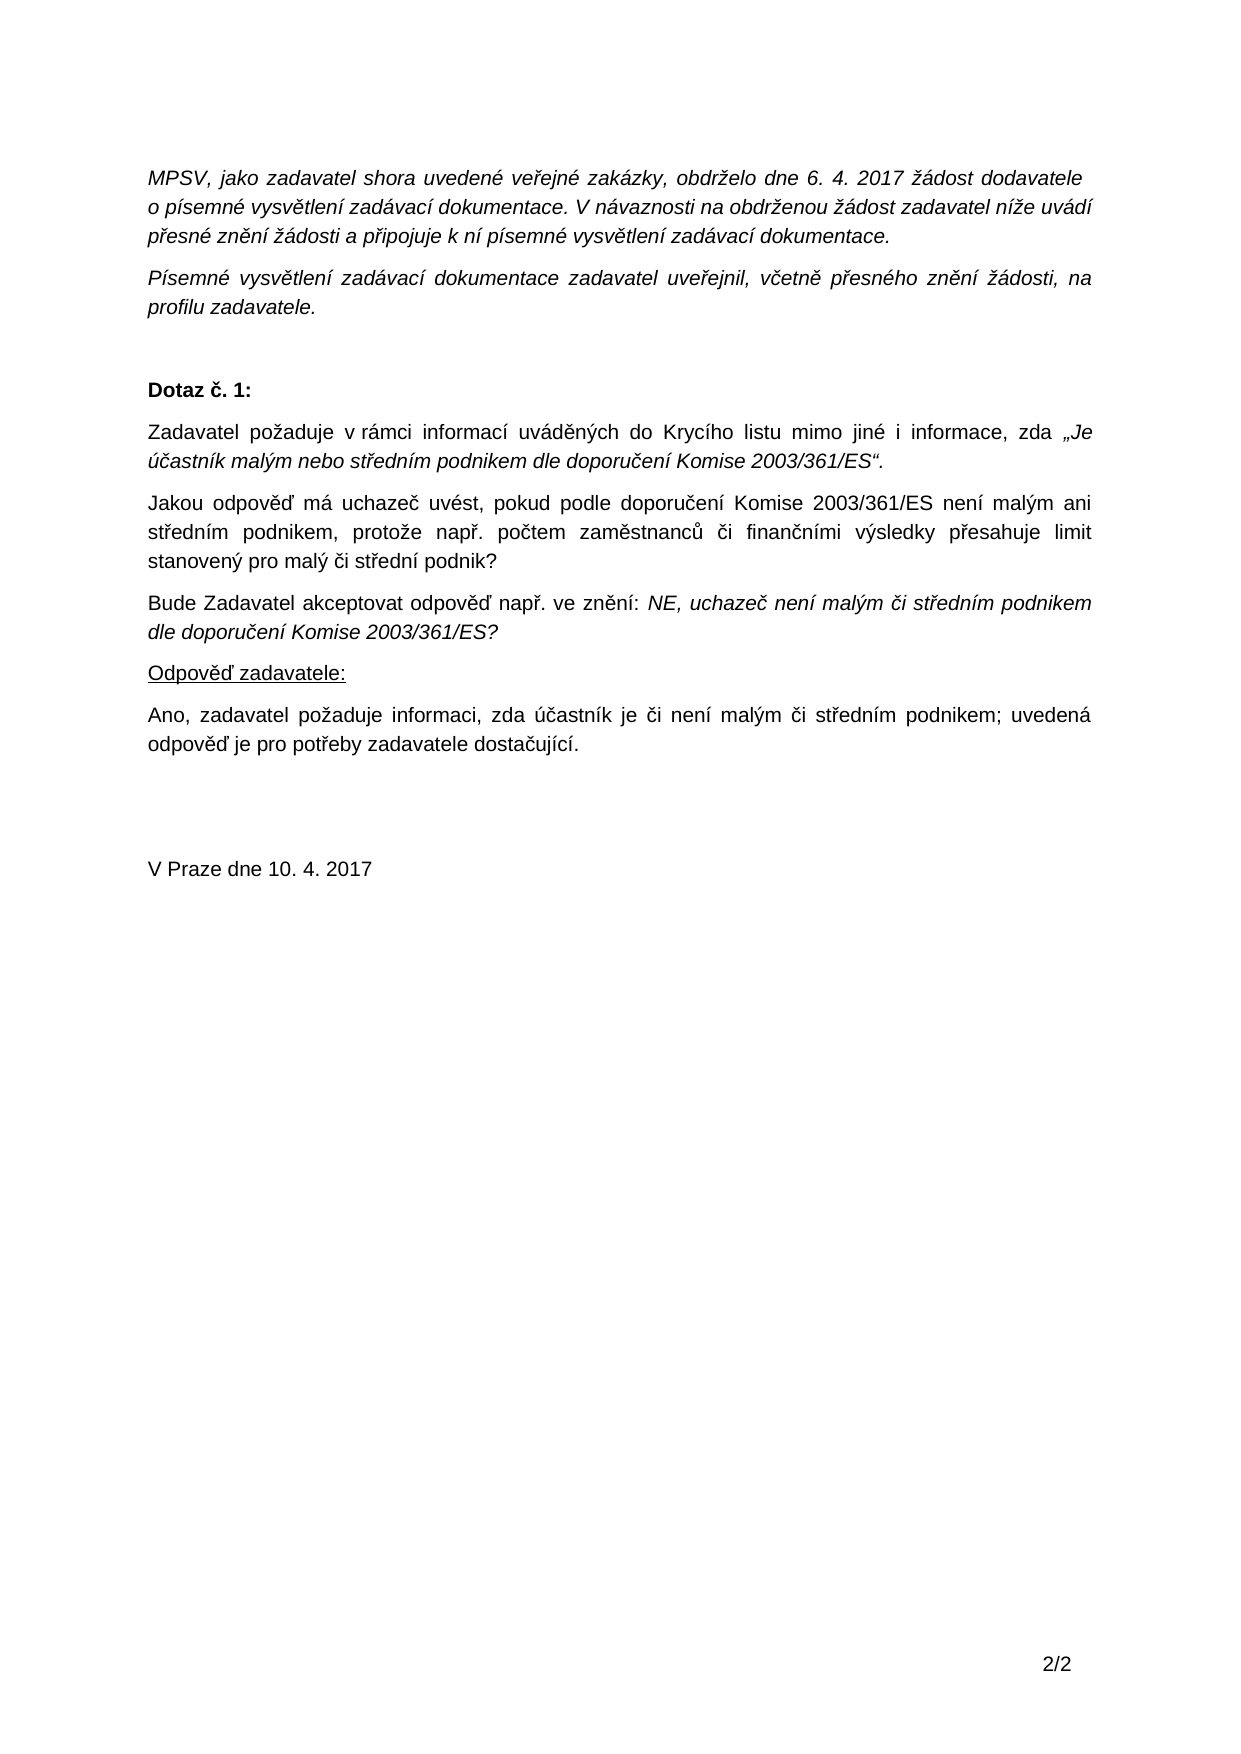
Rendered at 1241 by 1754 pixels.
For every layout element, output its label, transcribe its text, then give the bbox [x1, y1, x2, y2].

text Dotaz č. 1: [148, 373, 1093, 402]
text Odpověď zadavatele: [148, 656, 1093, 685]
text Zadavatel požaduje v rámci informací uváděných do Krycího listu mimo jiné i informace, zda „Je účastník malým nebo středním podnikem dle doporučení Komise 2003/361/ES“. [148, 414, 1093, 473]
text MPSV, jako zadavatel shora uvedené veřejné zakázky, obdrželo dne 6. 4. 2017 žádost dodavatele o písemné vysvětlení zadávací dokumentace. V návaznosti na obdrženou žádost zadavatel níže uvádí přesné znění žádosti a připojuje k ní písemné vysvětlení zadávací dokumentace. [148, 160, 1093, 248]
text Písemné vysvětlení zadávací dokumentace zadavatel uveřejnil, včetně přesného znění žádosti, na profilu zadavatele. [148, 260, 1093, 318]
text Ano, zadavatel požaduje informaci, zda účastník je či není malým či středním podnikem; uvedená odpověď je pro potřeby zadavatele dostačující. [148, 698, 1093, 756]
text Jakou odpověď má uchazeč uvést, pokud podle doporučení Komise 2003/361/ES není malým ani středním podnikem, protože např. počtem zaměstnanců či finančními výsledky přesahuje limit stanovený pro malý či střední podnik? [148, 485, 1093, 573]
text Bude Zadavatel akceptovat odpověď např. ve znění: NE, uchazeč není malým či středním podnikem dle doporučení Komise 2003/361/ES? [148, 585, 1093, 643]
text V Praze dne 10. 4. 2017 [148, 852, 1093, 881]
